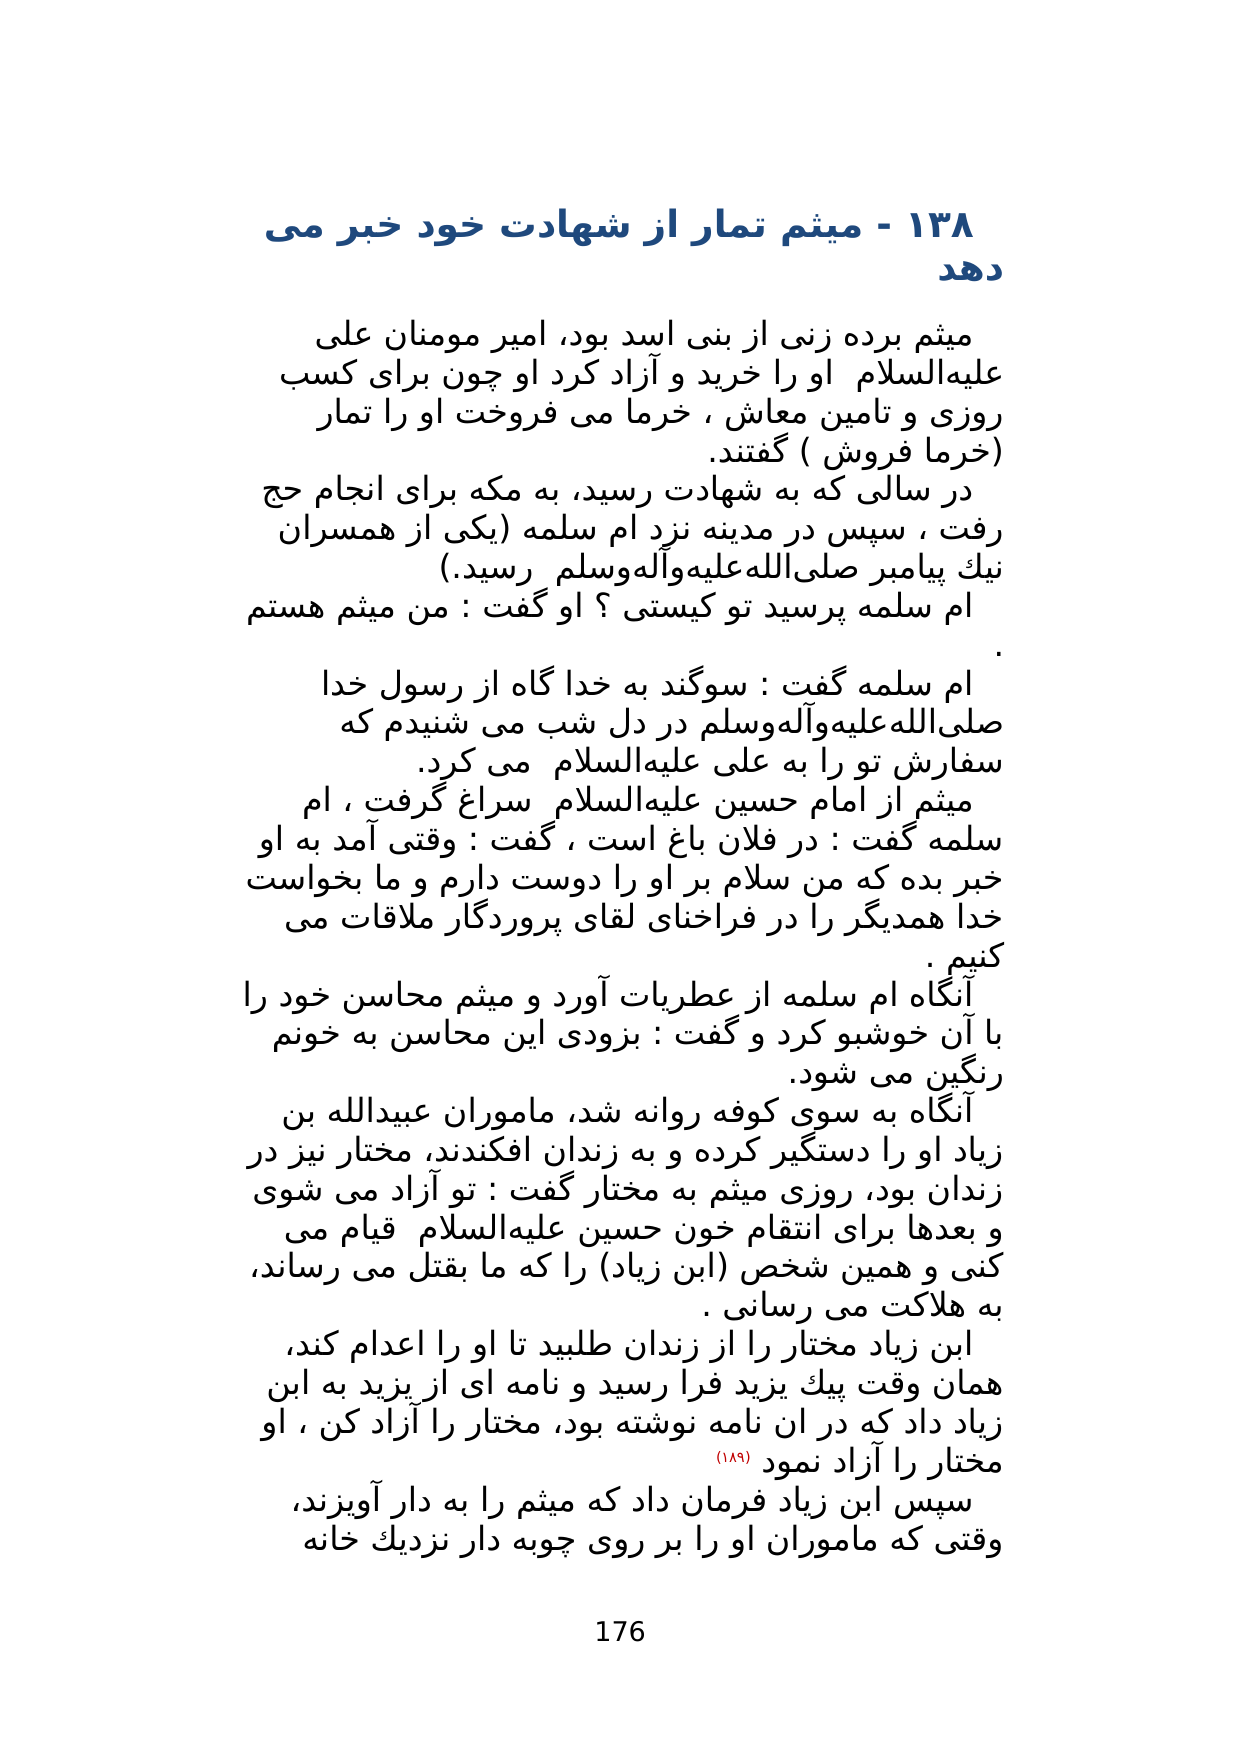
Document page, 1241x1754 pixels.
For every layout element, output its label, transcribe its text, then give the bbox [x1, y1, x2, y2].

subtitle ١٣٨ - ميثم تمار از شهادت خود خبر مى دهد [236, 202, 1004, 289]
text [236, 1480, 1004, 1558]
text ام سلمه گفت : سوگند به خدا گاه از رسول خدا صلى‌الله‌عليه‌وآله‌وسلم در دل شب مى شنيدم كه سفارش تو را به على عليه‌السلام مى كرد. [236, 664, 1004, 781]
text ابن زياد مختار را از زندان طلبيد تا او را اعدام كند، همان وقت پيك يزيد فرا رسيد و نامه اى از يزيد به ابن زياد داد كه در ان نامه نوشته بود، مختار را آزاد كن ، او مختار را آزاد نمود (١٨٩) [236, 1325, 1004, 1480]
text در سالى كه به شهادت رسيد، به مكه براى انجام حج رفت ، سپس در مدينه نزد ام سلمه (يكى از همسران نيك پيامبر صلى‌الله‌عليه‌وآله‌وسلم رسيد.) [236, 470, 1004, 586]
text آنگاه ام سلمه از عطريات آورد و ميثم محاسن خود را با آن خوشبو كرد و گفت : بزودى اين محاسن به خونم رنگين مى شود. [236, 975, 1004, 1092]
text ميثم از امام حسين عليه‌السلام سراغ گرفت ، ام سلمه گفت : در فلان باغ است ، گفت : وقتى آمد به او خبر بده كه من سلام بر او را دوست دارم و ما بخواست خدا همديگر را در فراخناى لقاى پروردگار ملاقات مى كنيم . [236, 781, 1004, 975]
text ام سلمه پرسيد تو كيستى ؟ او گفت : من ميثم هستم . [236, 586, 1004, 664]
text ميثم برده زنى از بنى اسد بود، امير مومنان على عليه‌السلام او را خريد و آزاد كرد او چون براى كسب روزى و تامين معاش ، خرما مى فروخت او را تمار (خرما فروش ) گفتند. [236, 314, 1004, 470]
text آنگاه به سوى كوفه روانه شد، ماموران عبيدالله بن زياد او را دستگير كرده و به زندان افكندند، مختار نيز در زندان بود، روزى ميثم به مختار گفت : تو آزاد مى شوى و بعدها براى انتقام خون حسين عليه‌السلام قيام مى كنى و همين شخص (ابن زياد) را كه ما بقتل مى رساند، به هلاكت مى رسانى . [236, 1092, 1004, 1325]
